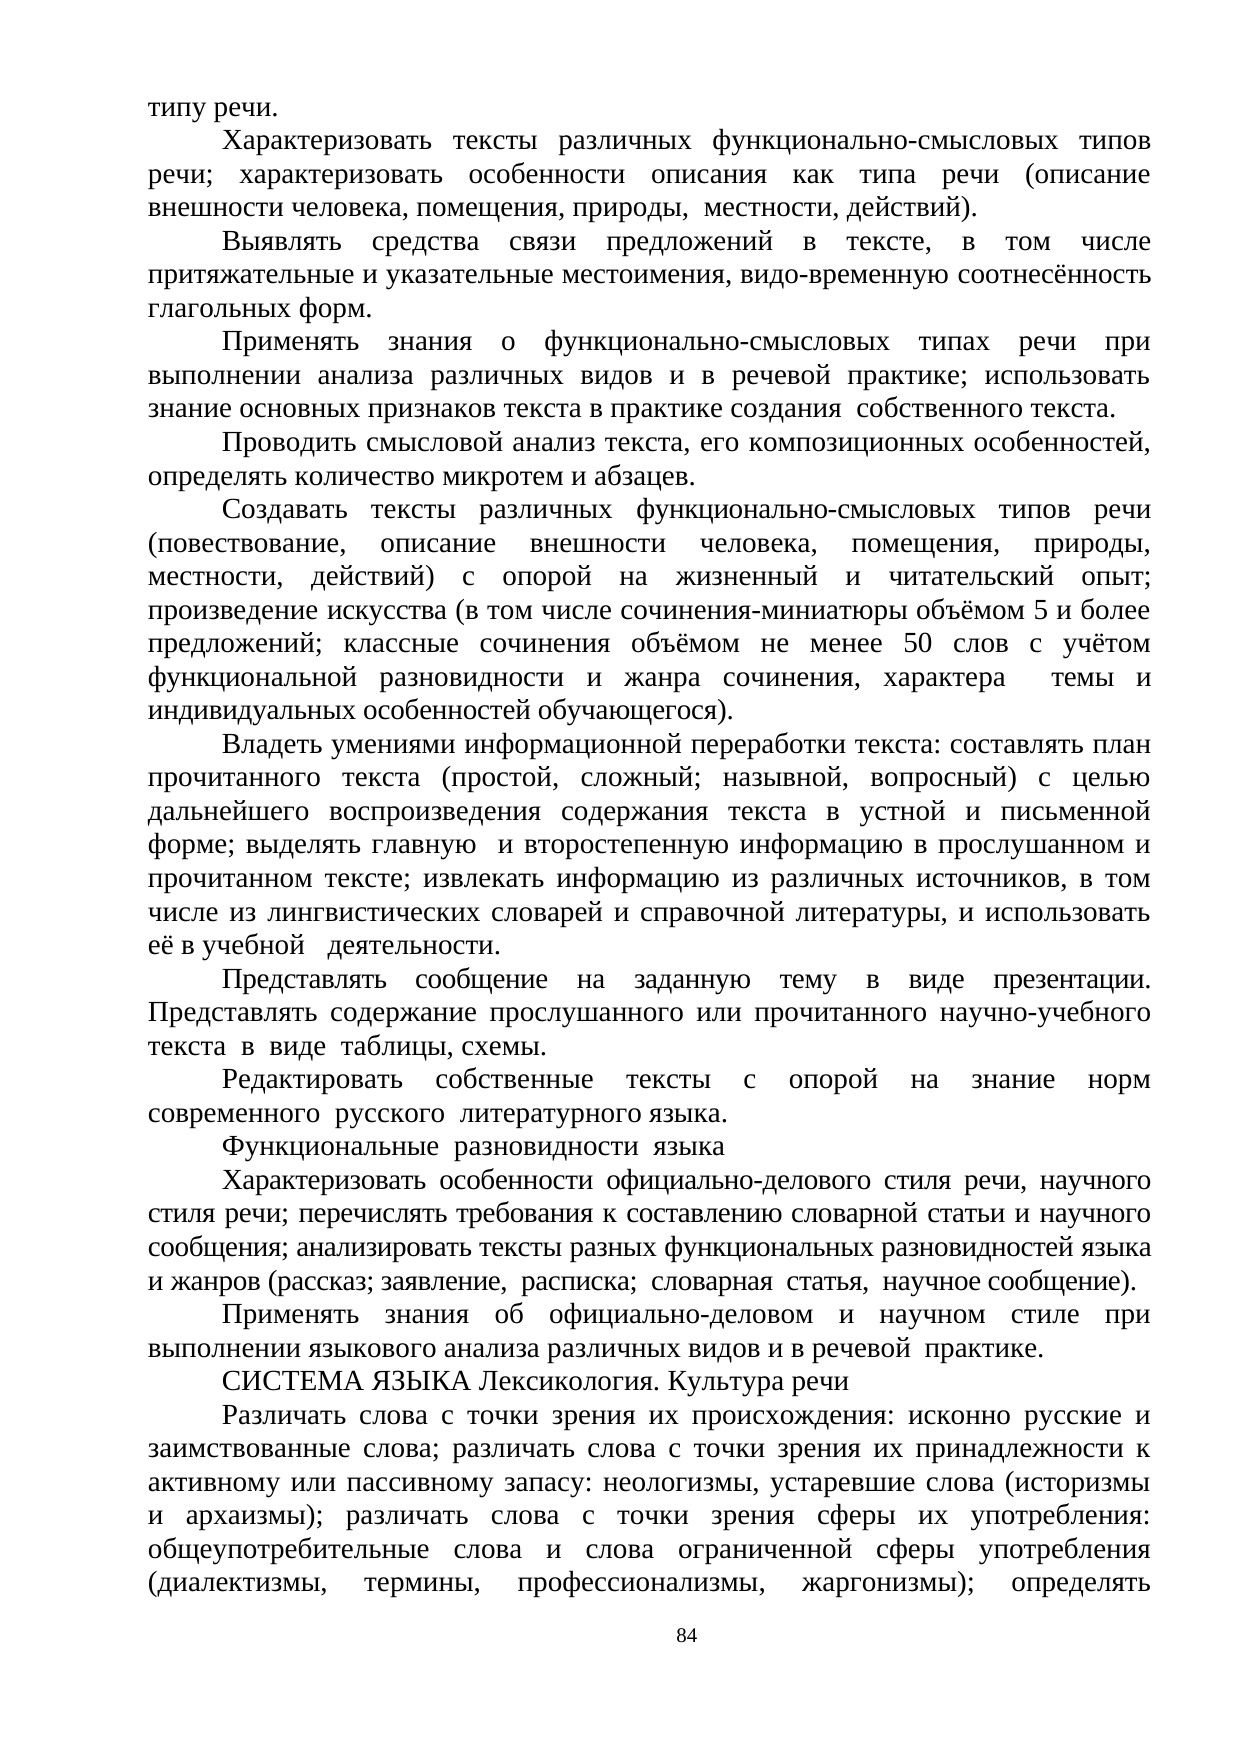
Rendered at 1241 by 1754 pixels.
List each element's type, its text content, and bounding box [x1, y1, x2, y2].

text Характеризовать тексты различных функционально-смысловых типов речи; характеризовать особенности описания как типа речи (описание внешности человека, помещения, природы, местности, действий). [148, 122, 1152, 223]
text Применять знания об официально-деловом и научном стиле при выполнении языкового анализа различных видов и в речевой практике. [148, 1296, 1152, 1363]
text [148, 89, 1152, 122]
text Функциональные разновидности языка [148, 1128, 1152, 1162]
text Проводить смысловой анализ текста, его композиционных особенностей, определять количество микротем и абзацев. [148, 424, 1152, 491]
text Характеризовать особенности официально-делового стиля речи, научного стиля речи; перечислять требования к составлению словарной статьи и научного сообщения; анализировать тексты разных функциональных разновидностей языка и жанров (рассказ; заявление, расписка; словарная статья, научное сообщение). [148, 1162, 1152, 1296]
text СИСТЕМА ЯЗЫКА Лексикология. Культура речи [148, 1363, 1152, 1397]
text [148, 1397, 1152, 1598]
text Применять знания о функционально-смысловых типах речи при выполнении анализа различных видов и в речевой практике; использовать знание основных признаков текста в практике создания собственного текста. [148, 323, 1152, 424]
text Владеть умениями информационной переработки текста: составлять план прочитанного текста (простой, сложный; назывной, вопросный) с целью дальнейшего воспроизведения содержания текста в устной и письменной форме; выделять главную и второстепенную информацию в прослушанном и прочитанном тексте; извлекать информацию из различных источников, в том числе из лингвистических словарей и справочной литературы, и использовать её в учебной деятельности. [148, 726, 1152, 961]
text Редактировать собственные тексты с опорой на знание норм современного русского литературного языка. [148, 1061, 1152, 1128]
text Представлять сообщение на заданную тему в виде презентации. Представлять содержание прослушанного или прочитанного научно-учебного текста в виде таблицы, схемы. [148, 961, 1152, 1061]
text Выявлять средства связи предложений в тексте, в том числе притяжательные и указательные местоимения, видо-временную соотнесённость глагольных форм. [148, 223, 1152, 323]
text Создавать тексты различных функционально-смысловых типов речи (повествование, описание внешности человека, помещения, природы, местности, действий) с опорой на жизненный и читательский опыт; произведение искусства (в том числе сочинения-миниатюры объёмом 5 и более предложений; классные сочинения объёмом не менее 50 слов с учётом функциональной разновидности и жанра сочинения, характера темы и индивидуальных особенностей обучающегося). [148, 491, 1152, 726]
